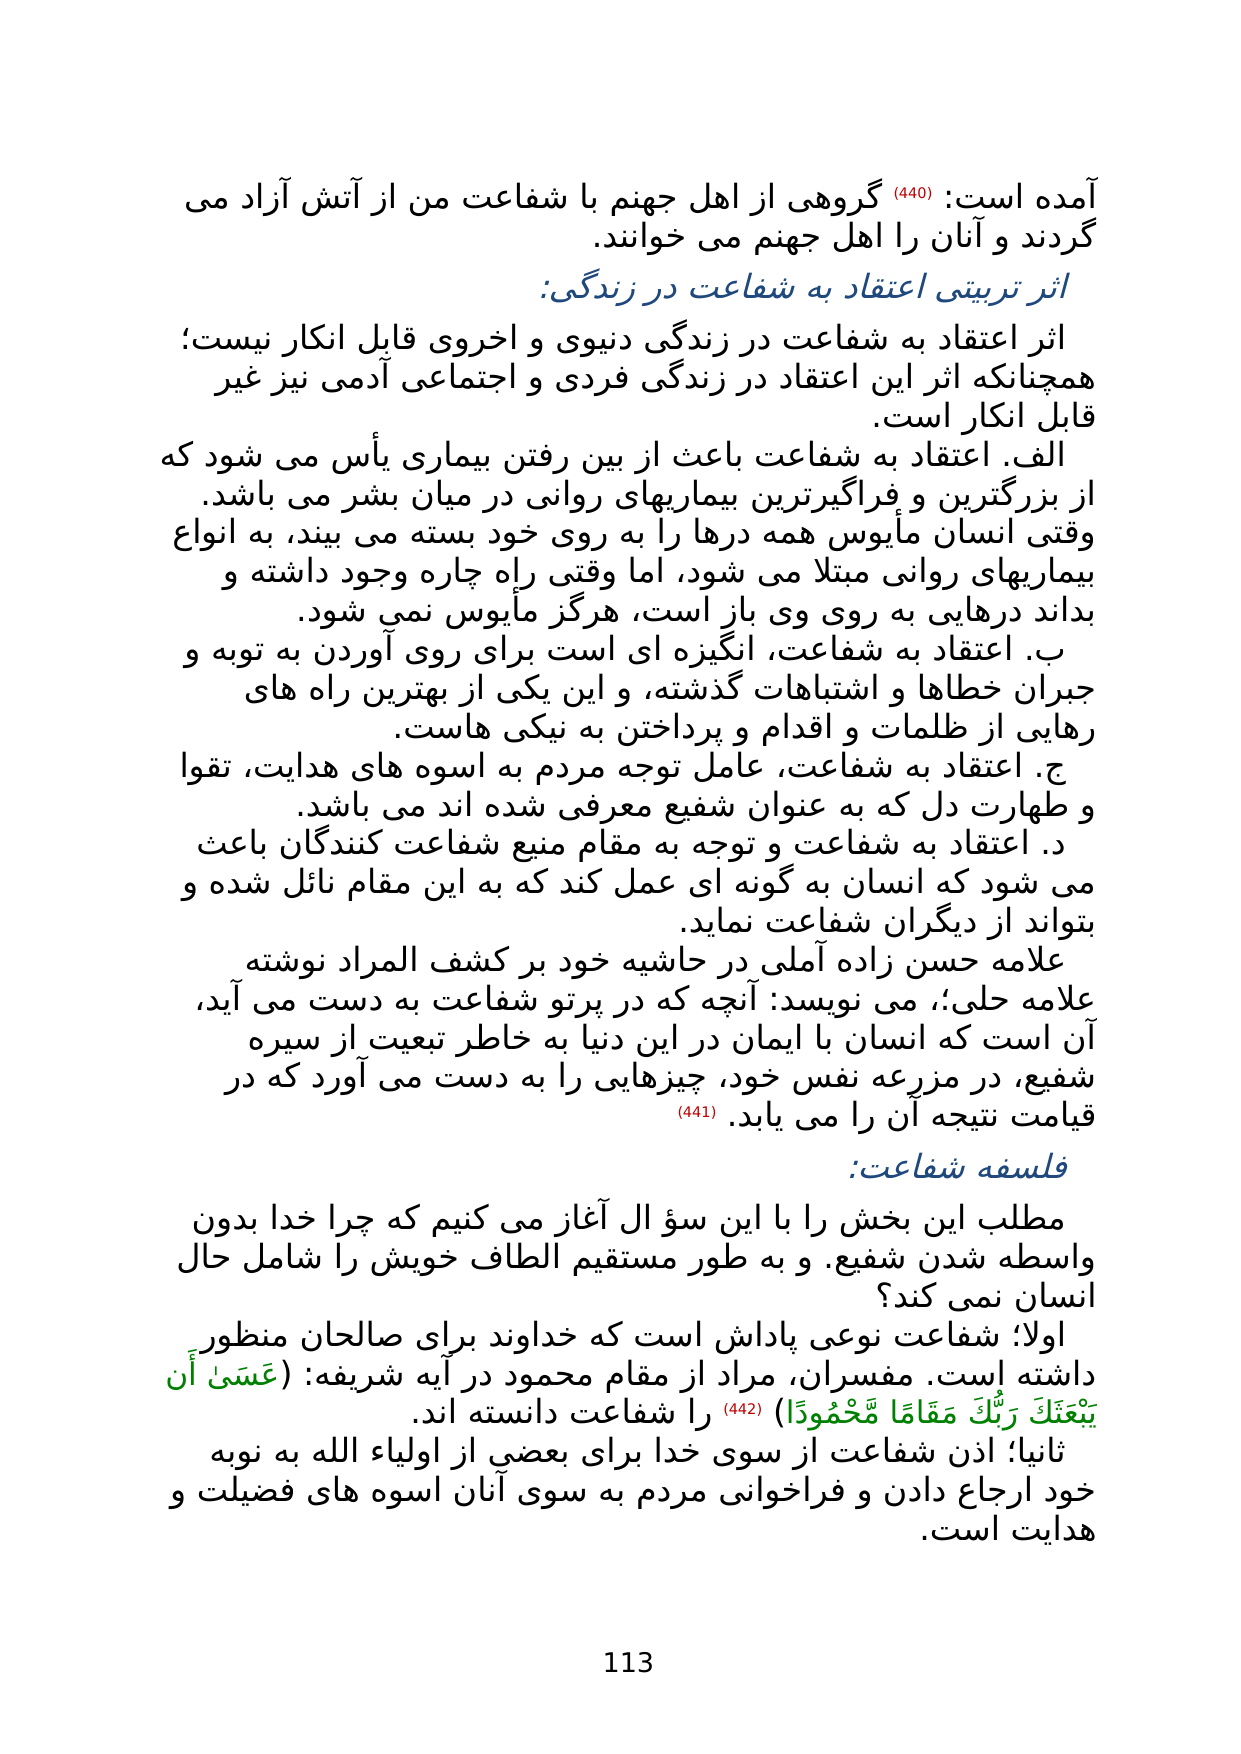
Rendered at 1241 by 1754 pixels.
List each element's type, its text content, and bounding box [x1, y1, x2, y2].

subtitle اثر تربیتى اعتقاد به شفاعت در زندگى: [159, 267, 1097, 306]
text د. اعتقاد به شفاعت و توجه به مقام منیع شفاعت كنندگان باعث مى شود كه انسان به گونه اى عمل كند كه به این مقام نائل شده و بتواند از دیگران شفاعت نماید. [159, 824, 1097, 940]
subtitle فلسفه شفاعت: [159, 1147, 1097, 1186]
text اثر اعتقاد به شفاعت در زندگى دنیوى و اخروى قابل انكار نیست؛ همچنانكه اثر این اعتقاد در زندگى فردى و اجتماعى آدمى نیز غیر قابل انكار است. [159, 319, 1097, 435]
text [159, 177, 1097, 255]
text الف. اعتقاد به شفاعت باعث از بین رفتن بیمارى یأس مى شود كه از بزرگترین و فراگیرترین بیماریهاى روانى در میان بشر مى باشد. وقتى انسان مأیوس همه درها را به روى خود بسته مى بیند، به انواع بیماریهاى روانى مبتلا مى شود، اما وقتى راه چاره وجود داشته و بداند درهایى به روى وى باز است، هرگز مأیوس نمى شود. [159, 435, 1097, 629]
text ج. اعتقاد به شفاعت، عامل توجه مردم به اسوه هاى هدایت، تقوا و طهارت دل كه به عنوان شفیع معرفى شده اند مى باشد. [159, 746, 1097, 824]
text علامه حسن زاده آملى در حاشیه خود بر كشف المراد نوشته علامه حلى؛، مى نویسد: آنچه كه در پرتو شفاعت به دست مى آید، آن است كه انسان با ایمان در این دنیا به خاطر تبعیت از سیره شفیع، در مزرعه نفس خود، چیزهایى را به دست مى آورد كه در قیامت نتیجه آن را مى یابد. (441) [159, 940, 1097, 1135]
text مطلب این بخش را با این سؤ ال آغاز مى كنیم كه چرا خدا بدون واسطه شدن شفیع. و به طور مستقیم الطاف خویش را شامل حال انسان نمى كند؟ [159, 1198, 1097, 1315]
text ثانیا؛ اذن شفاعت از سوى خدا براى بعضى از اولیاء الله به نوبه خود ارجاع دادن و فراخوانى مردم به سوى آنان اسوه هاى فضیلت و هدایت است. [159, 1432, 1097, 1548]
text اولا؛ شفاعت نوعى پاداش است كه خداوند براى صالحان منظور داشته است. مفسران، مراد از مقام محمود در آیه شریفه: (عَسَىٰ أَن يَبْعَثَكَ رَبُّكَ مَقَامًا مَّحْمُودًا) (442) را شفاعت دانسته اند. [159, 1315, 1097, 1432]
text ب. اعتقاد به شفاعت، انگیزه اى است براى روى آوردن به توبه و جبران خطاها و اشتباهات گذشته، و این یكى از بهترین راه هاى رهایى از ظلمات و اقدام و پرداختن به نیكی هاست. [159, 629, 1097, 746]
